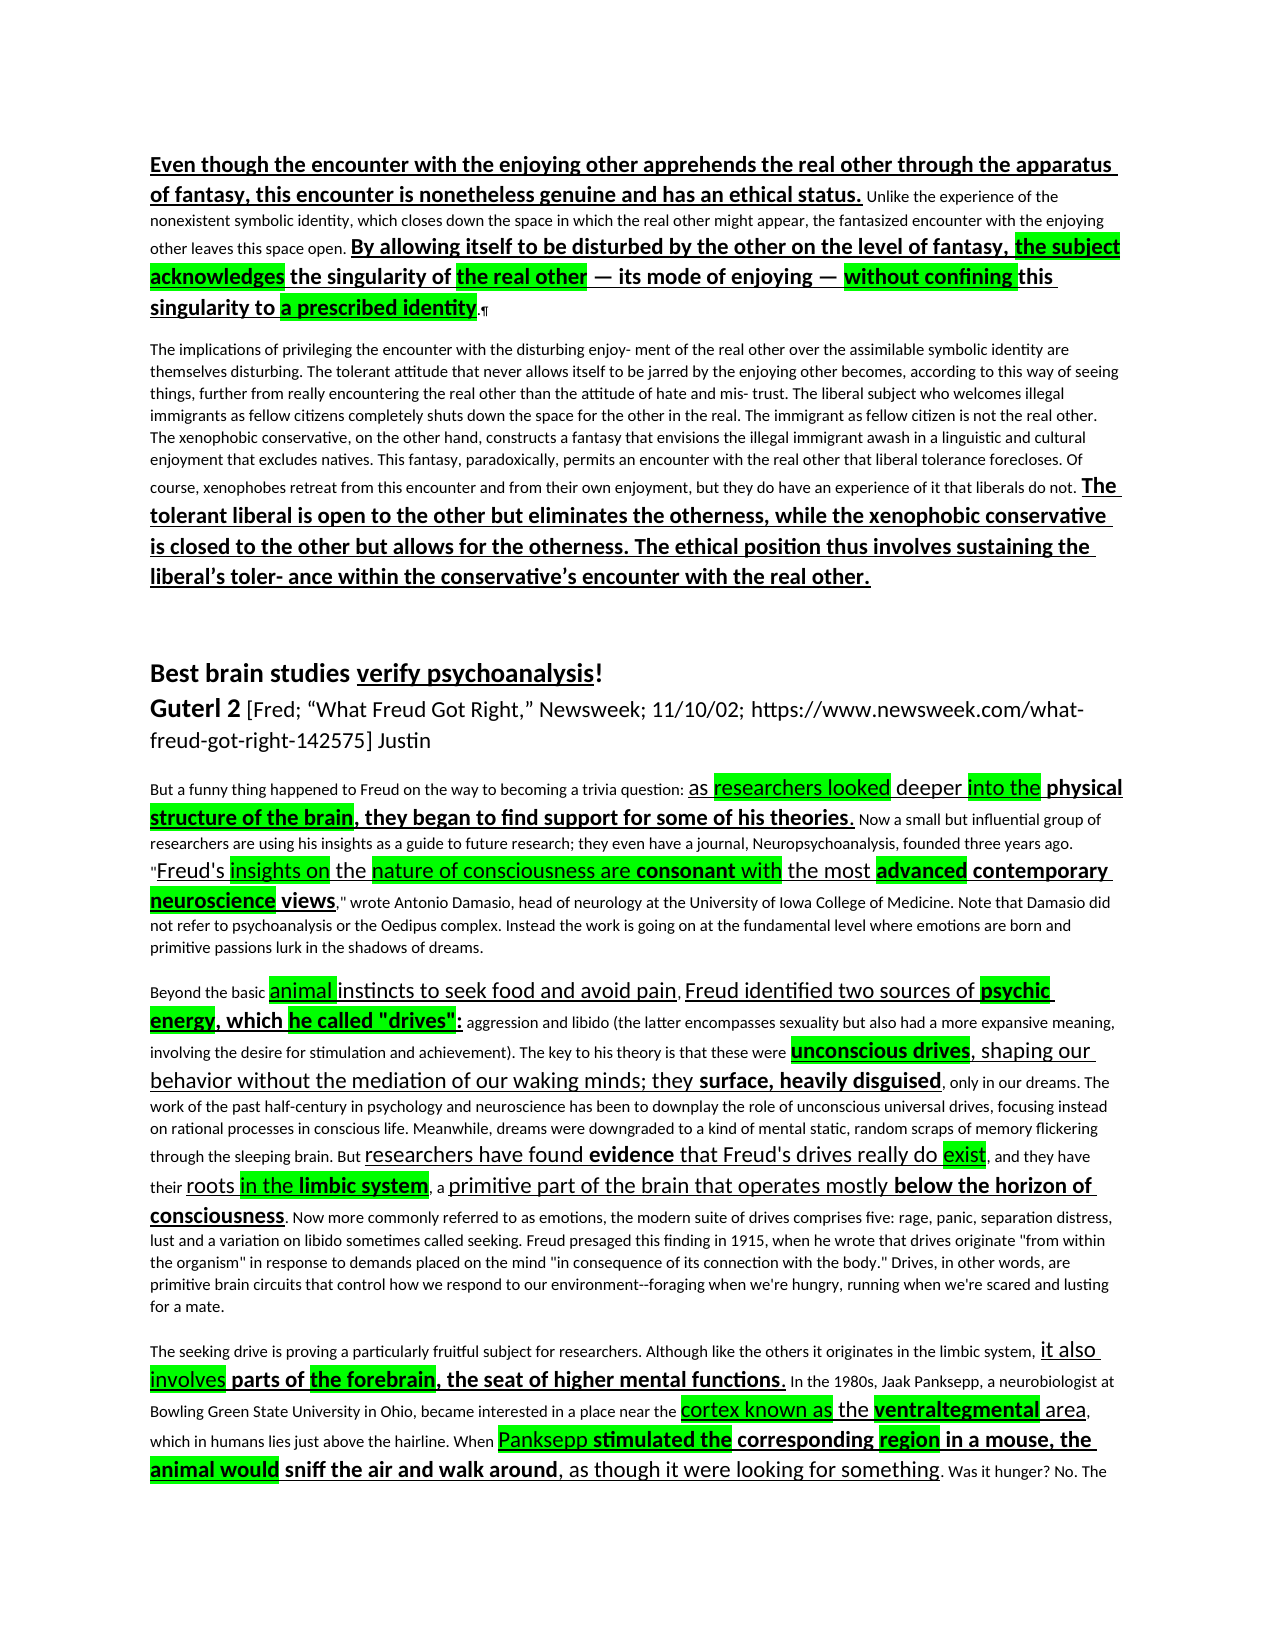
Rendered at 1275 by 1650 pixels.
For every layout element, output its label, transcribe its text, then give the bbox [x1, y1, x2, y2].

text Guterl 2 [Fred; “What Freud Got Right,” Newsweek; 11/10/02; https://www.newsweek.com/what-freud-got-right-142575] Justin [150, 691, 1125, 754]
text Even though the encounter with the enjoying other apprehends the real other through the apparatus of fantasy, this encounter is nonetheless genuine and has an ethical status. Unlike the experience of the nonexistent symbolic identity, which closes down the space in which the real other might appear, the fantasized encounter with the enjoying other leaves this space open. By allowing itself to be disturbed by the other on the level of fantasy, the subject acknowledges the singularity of the real other — its mode of enjoying — without confining this singularity to a prescribed identity.¶ [150, 150, 1125, 321]
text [150, 1335, 1125, 1484]
text But a funny thing happened to Freud on the way to becoming a trivia question: as researchers looked deeper into the physical structure of the brain, they began to find support for some of his theories. Now a small but influential group of researchers are using his insights as a guide to future research; they even have a journal, Neuropsychoanalysis, founded three years ago. "Freud's insights on the nature of consciousness are consonant with the most advanced contemporary neuroscience views," wrote Antonio Damasio, head of neurology at the University of Iowa College of Medicine. Note that Damasio did not refer to psychoanalysis or the Oedipus complex. Instead the work is going on at the fundamental level where emotions are born and primitive passions lurk in the shadows of dreams. [150, 773, 1125, 958]
subtitle Best brain studies verify psychoanalysis! [150, 656, 1125, 689]
text Beyond the basic animal instincts to seek food and avoid pain, Freud identified two sources of psychic energy, which he called "drives": aggression and libido (the latter encompasses sexuality but also had a more expansive meaning, involving the desire for stimulation and achievement). The key to his theory is that these were unconscious drives, shaping our behavior without the mediation of our waking minds; they surface, heavily disguised, only in our dreams. The work of the past half-century in psychology and neuroscience has been to downplay the role of unconscious universal drives, focusing instead on rational processes in conscious life. Meanwhile, dreams were downgraded to a kind of mental static, random scraps of memory flickering through the sleeping brain. But researchers have found evidence that Freud's drives really do exist, and they have their roots in the limbic system, a primitive part of the brain that operates mostly below the horizon of consciousness. Now more commonly referred to as emotions, the modern suite of drives comprises five: rage, panic, separation distress, lust and a variation on libido sometimes called seeking. Freud presaged this finding in 1915, when he wrote that drives originate "from within the organism" in response to demands placed on the mind "in consequence of its connection with the body." Drives, in other words, are primitive brain circuits that control how we respond to our environment--foraging when we're hungry, running when we're scared and lusting for a mate. [150, 976, 1125, 1317]
text The implications of privileging the encounter with the disturbing enjoy- ment of the real other over the assimilable symbolic identity are themselves disturbing. The tolerant attitude that never allows itself to be jarred by the enjoying other becomes, according to this way of seeing things, further from really encountering the real other than the attitude of hate and mis- trust. The liberal subject who welcomes illegal immigrants as fellow citizens completely shuts down the space for the other in the real. The immigrant as fellow citizen is not the real other. The xenophobic conservative, on the other hand, constructs a fantasy that envisions the illegal immigrant awash in a linguistic and cultural enjoyment that excludes natives. This fantasy, paradoxically, permits an encounter with the real other that liberal tolerance forecloses. Of course, xenophobes retreat from this encounter and from their own enjoyment, but they do have an experience of it that liberals do not. The tolerant liberal is open to the other but eliminates the otherness, while the xenophobic conservative is closed to the other but allows for the otherness. The ethical position thus involves sustaining the liberal’s toler- ance within the conservative’s encounter with the real other. [150, 339, 1125, 590]
